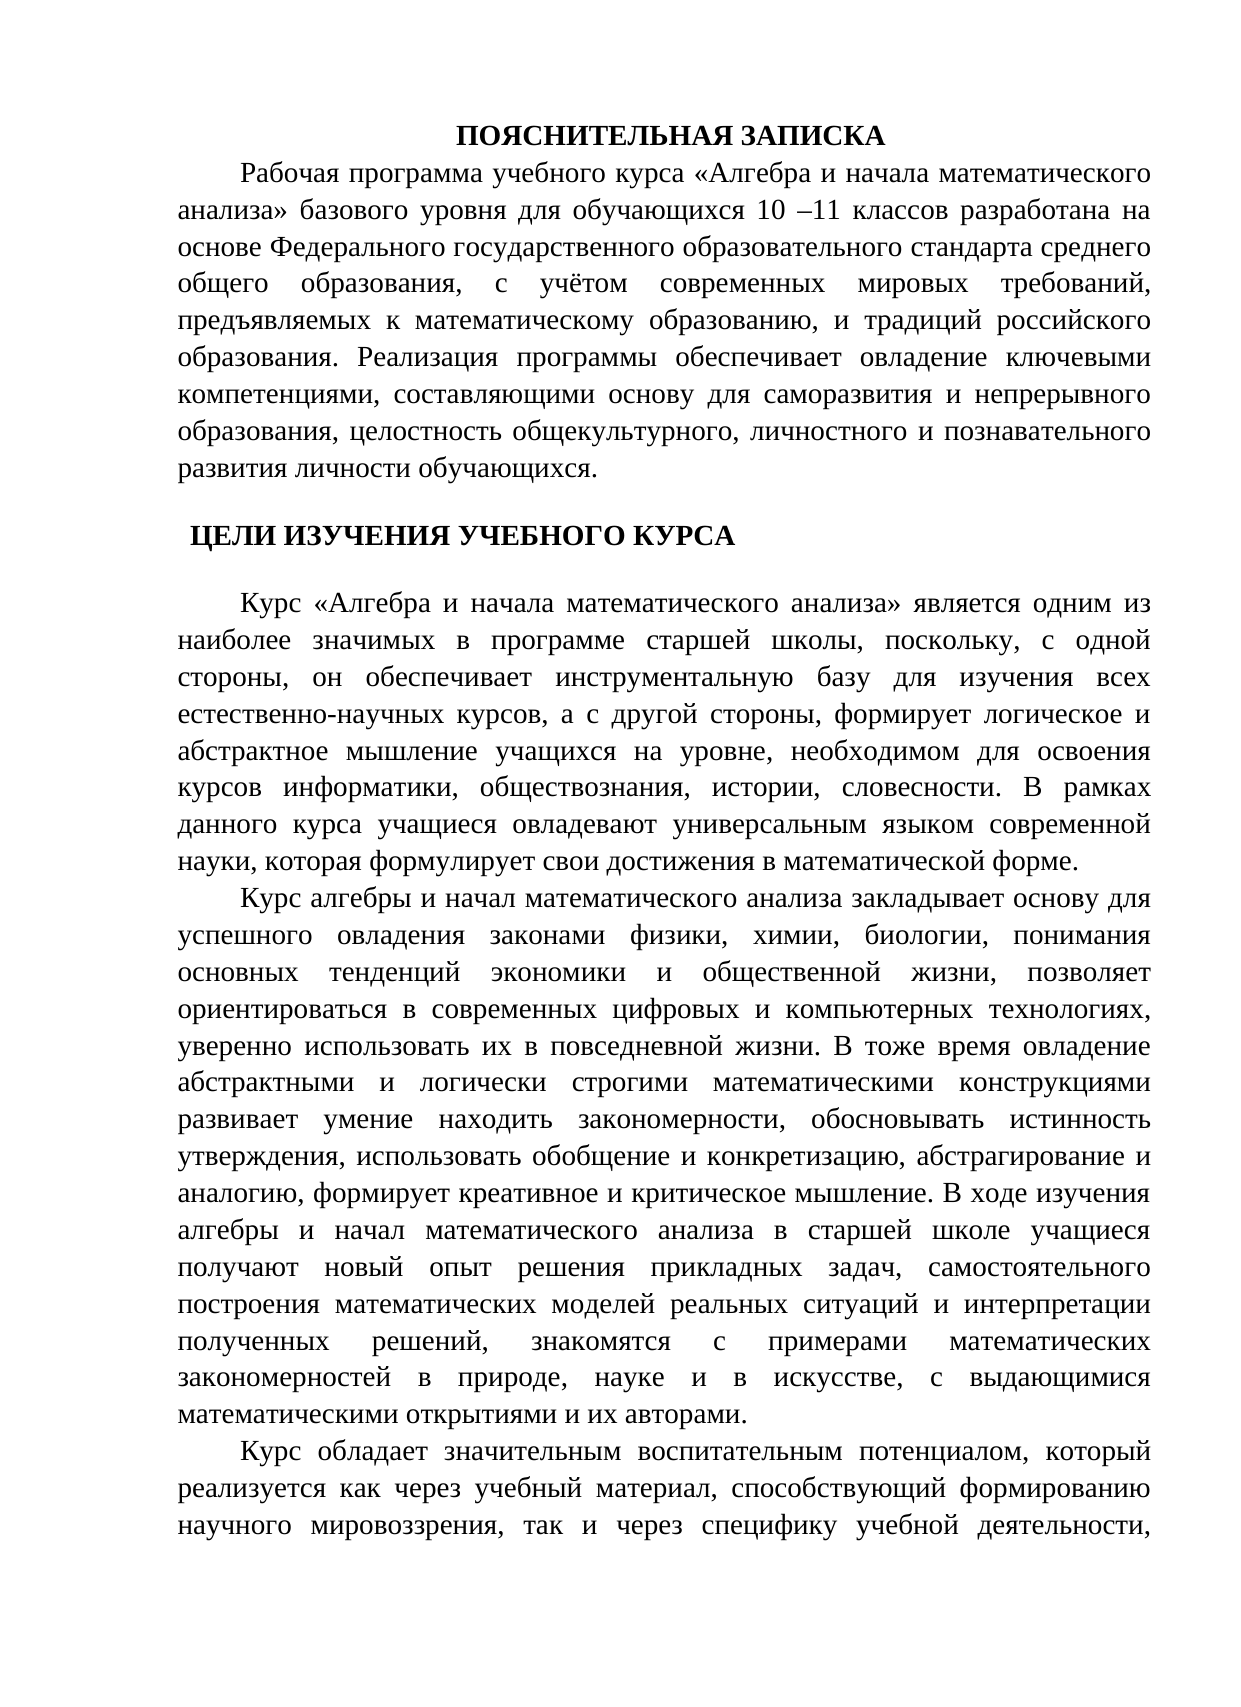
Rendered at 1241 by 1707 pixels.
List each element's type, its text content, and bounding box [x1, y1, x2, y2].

text ПОЯСНИТЕЛЬНАЯ ЗАПИСКА [190, 118, 1152, 152]
text ЦЕЛИ ИЗУЧЕНИЯ УЧЕБНОГО КУРСА [190, 518, 1152, 551]
text Рабочая программа учебного курса «Алгебра и начала математического анализа» базового уровня для обучающихся 10 –11 классов разработана на основе Федерального государственного образовательного стандарта среднего общего образования, с учётом современных мировых требований, предъявляемых к математическому образованию, и традиций российского образования. Реализация программы обеспечивает овладение ключевыми компетенциями, составляющими основу для саморазвития и непрерывного образования, целостность общекультурного, личностного и познавательного развития личности обучающихся. [177, 155, 1152, 483]
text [177, 1433, 1152, 1541]
text Курс «Алгебра и начала математического анализа» является одним из наиболее значимых в программе старшей школы, поскольку, с одной стороны, он обеспечивает инструментальную базу для изучения всех естественно-научных курсов, а с другой стороны, формирует логическое и абстрактное мышление учащихся на уровне, необходимом для освоения курсов информатики, обществознания, истории, словесности. В рамках данного курса учащиеся овладевают универсальным языком современной науки, которая формулирует свои достижения в математической форме. [177, 585, 1152, 877]
text Курс алгебры и начал математического анализа закладывает основу для успешного овладения законами физики, химии, биологии, понимания основных тенденций экономики и общественной жизни, позволяет ориентироваться в современных цифровых и компьютерных технологиях, уверенно использовать их в повседневной жизни. В тоже время овладение абстрактными и логически строгими математическими конструкциями развивает умение находить закономерности, обосновывать истинность утверждения, использовать обобщение и конкретизацию, абстрагирование и аналогию, формирует креативное и критическое мышление. В ходе изучения алгебры и начал математического анализа в старшей школе учащиеся получают новый опыт решения прикладных задач, самостоятельного построения математических моделей реальных ситуаций и интерпретации полученных решений, знакомятся с примерами математических закономерностей в природе, науке и в искусстве, с выдающимися математическими открытиями и их авторами. [177, 880, 1152, 1430]
